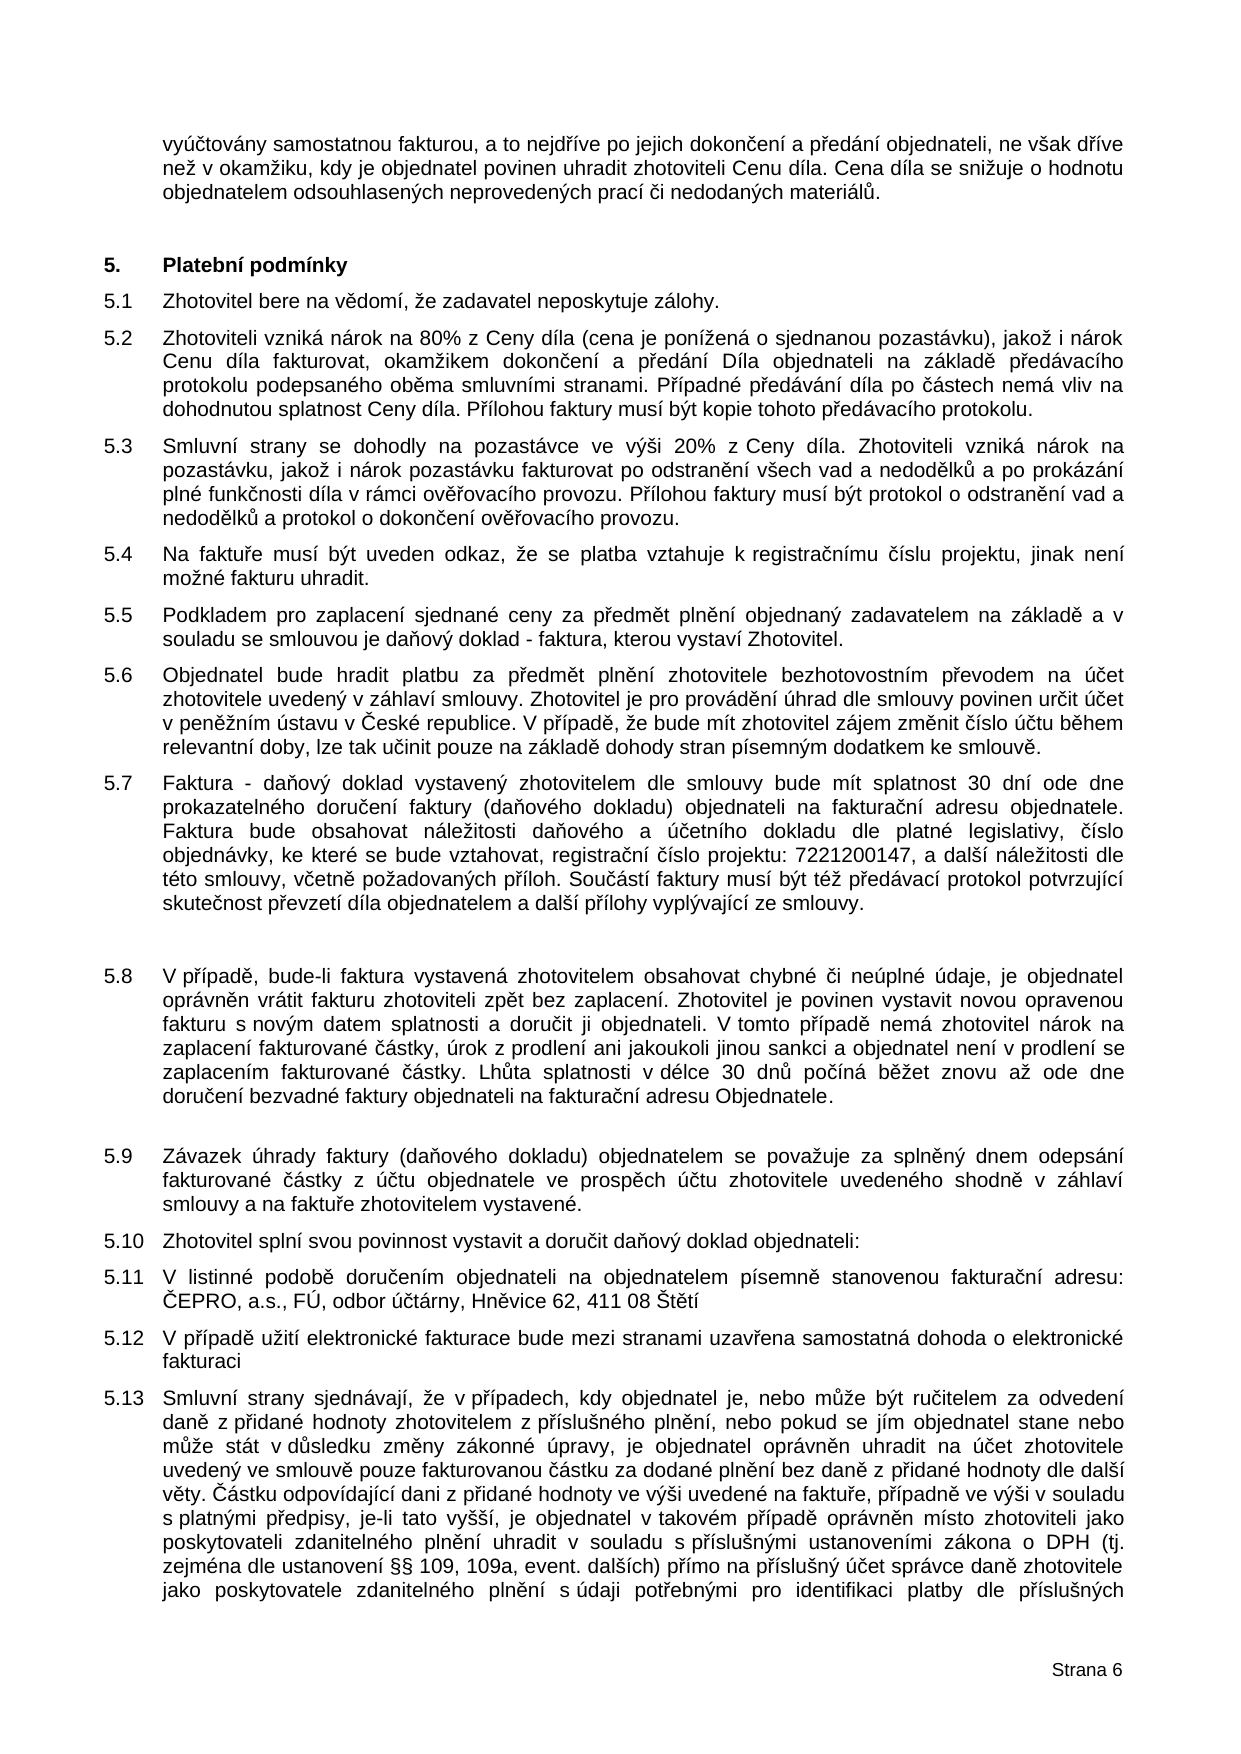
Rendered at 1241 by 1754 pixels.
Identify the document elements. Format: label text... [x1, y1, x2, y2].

list Na faktuře musí být uveden odkaz, že se platba vztahuje k registračnímu číslu projektu, jinak není možné fakturu uhradit. [103, 542, 1125, 590]
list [103, 1386, 1125, 1601]
list Podkladem pro zaplacení sjednané ceny za předmět plnění objednaný zadavatelem na základě a v souladu se smlouvou je daňový doklad - faktura, kterou vystaví Zhotovitel. [103, 602, 1125, 650]
list Zhotoviteli vzniká nárok na 80% z Ceny díla (cena je ponížená o sjednanou pozastávku), jakož i nárok Cenu díla fakturovat, okamžikem dokončení a předání Díla objednateli na základě předávacího protokolu podepsaného oběma smluvními stranami. Případné předávání díla po částech nemá vliv na dohodnutou splatnost Ceny díla. Přílohou faktury musí být kopie tohoto předávacího protokolu. [103, 325, 1125, 421]
list Objednatel bude hradit platbu za předmět plnění zhotovitele bezhotovostním převodem na účet zhotovitele uvedený v záhlaví smlouvy. Zhotovitel je pro provádění úhrad dle smlouvy povinen určit účet v peněžním ústavu v České republice. V případě, že bude mít zhotovitel zájem změnit číslo účtu během relevantní doby, lze tak učinit pouze na základě dohody stran písemným dodatkem ke smlouvě. [103, 663, 1125, 759]
list Faktura - daňový doklad vystavený zhotovitelem dle smlouvy bude mít splatnost 30 dní ode dne prokazatelného doručení faktury (daňového dokladu) objednateli na fakturační adresu objednatele. Faktura bude obsahovat náležitosti daňového a účetního dokladu dle platné legislativy, číslo objednávky, ke které se bude vztahovat, registrační číslo projektu: 7221200147, a další náležitosti dle této smlouvy, včetně požadovaných příloh. Součástí faktury musí být též předávací protokol potvrzující skutečnost převzetí díla objednatelem a další přílohy vyplývající ze smlouvy. [103, 771, 1125, 915]
list V případě užití elektronické fakturace bude mezi stranami uzavřena samostatná dohoda o elektronické fakturaci [103, 1325, 1125, 1373]
list Platební podmínky [103, 252, 1125, 276]
list V případě, bude-li faktura vystavená zhotovitelem obsahovat chybné či neúplné údaje, je objednatel oprávněn vrátit fakturu zhotoviteli zpět bez zaplacení. Zhotovitel je povinen vystavit novou opravenou fakturu s novým datem splatnosti a doručit ji objednateli. V tomto případě nemá zhotovitel nárok na zaplacení fakturované částky, úrok z prodlení ani jakoukoli jinou sankci a objednatel není v prodlení se zaplacením fakturované částky. Lhůta splatnosti v délce 30 dnů počíná běžet znovu až ode dne doručení bezvadné faktury objednateli na fakturační adresu Objednatele. [103, 964, 1125, 1108]
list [103, 132, 1125, 203]
list V listinné podobě doručením objednateli na objednatelem písemně stanovenou fakturační adresu: ČEPRO, a.s., FÚ, odbor účtárny, Hněvice 62, 411 08 Štětí [103, 1265, 1125, 1313]
list Zhotovitel splní svou povinnost vystavit a doručit daňový doklad objednateli: [103, 1228, 1125, 1252]
list Smluvní strany se dohodly na pozastávce ve výši 20% z Ceny díla. Zhotoviteli vzniká nárok na pozastávku, jakož i nárok pozastávku fakturovat po odstranění všech vad a nedodělků a po prokázání plné funkčnosti díla v rámci ověřovacího provozu. Přílohou faktury musí být protokol o odstranění vad a nedodělků a protokol o dokončení ověřovacího provozu. [103, 434, 1125, 529]
list Zhotovitel bere na vědomí, že zadavatel neposkytuje zálohy. [103, 289, 1125, 313]
list Závazek úhrady faktury (daňového dokladu) objednatelem se považuje za splněný dnem odepsání fakturované částky z účtu objednatele ve prospěch účtu zhotovitele uvedeného shodně v záhlaví smlouvy a na faktuře zhotovitelem vystavené. [103, 1144, 1125, 1216]
